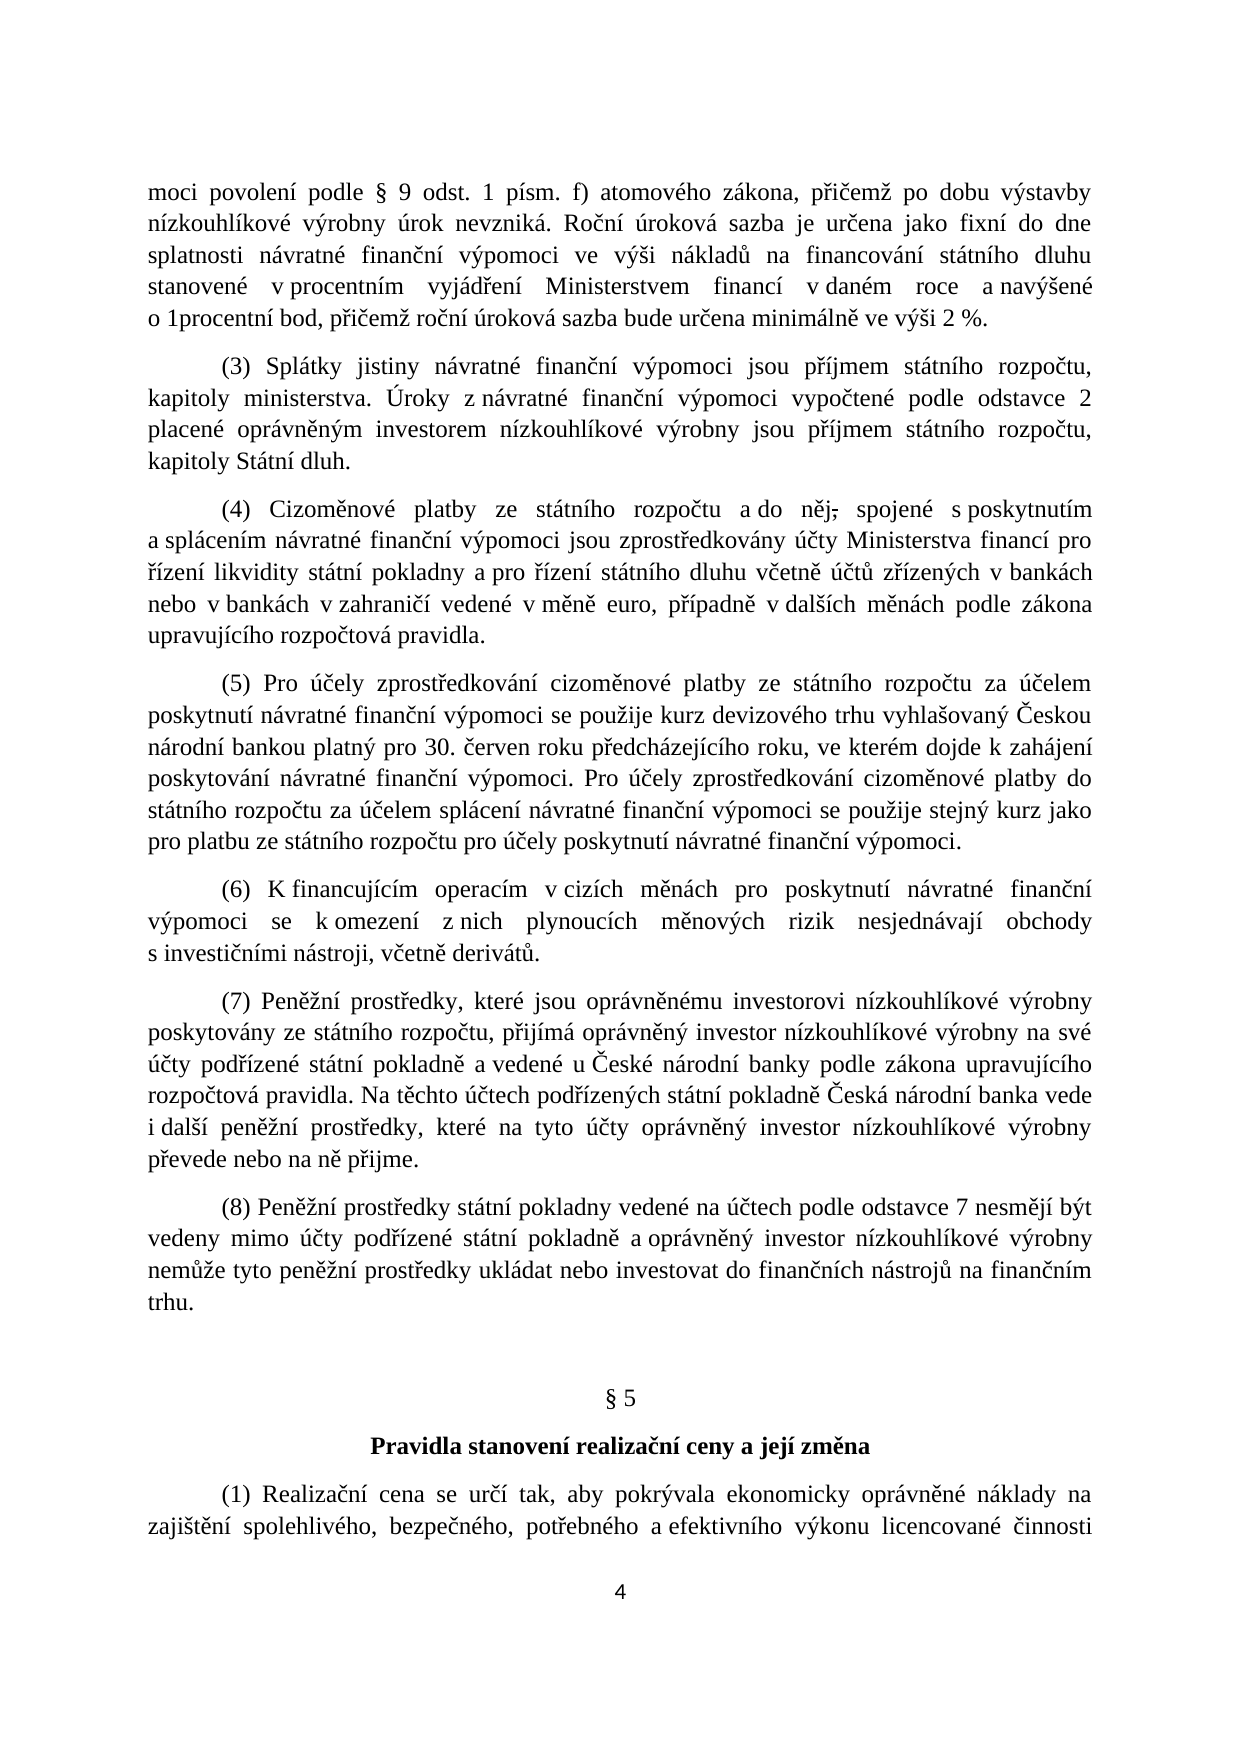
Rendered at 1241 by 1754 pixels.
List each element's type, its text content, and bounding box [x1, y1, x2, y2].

text § 5 [148, 1383, 1093, 1412]
text (4) Cizoměnové platby ze státního rozpočtu a do něj, spojené s poskytnutím a splácením návratné finanční výpomoci jsou zprostředkovány účty Ministerstva financí pro řízení likvidity státní pokladny a pro řízení státního dluhu včetně účtů zřízených v bankách nebo v bankách v zahraničí vedené v měně euro, případně v dalších měnách podle zákona upravujícího rozpočtová pravidla. [148, 494, 1093, 649]
text (5) Pro účely zprostředkování cizoměnové platby ze státního rozpočtu za účelem poskytnutí návratné finanční výpomoci se použije kurz devizového trhu vyhlašovaný Českou národní bankou platný pro 30. červen roku předcházejícího roku, ve kterém dojde k zahájení poskytování návratné finanční výpomoci. Pro účely zprostředkování cizoměnové platby do státního rozpočtu za účelem splácení návratné finanční výpomoci se použije stejný kurz jako pro platbu ze státního rozpočtu pro účely poskytnutí návratné finanční výpomoci. [148, 668, 1093, 855]
text (6) K financujícím operacím v cizích měnách pro poskytnutí návratné finanční výpomoci se k omezení z nich plynoucích měnových rizik nesjednávají obchody s investičními nástroji, včetně derivátů. [148, 874, 1093, 966]
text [148, 177, 1093, 332]
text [148, 1479, 1093, 1540]
text (7) Peněžní prostředky, které jsou oprávněnému investorovi nízkouhlíkové výrobny poskytovány ze státního rozpočtu, přijímá oprávněný investor nízkouhlíkové výrobny na své účty podřízené státní pokladně a vedené u České národní banky podle zákona upravujícího rozpočtová pravidla. Na těchto účtech podřízených státní pokladně Česká národní banka vede i další peněžní prostředky, které na tyto účty oprávněný investor nízkouhlíkové výrobny převede nebo na ně přijme. [148, 986, 1093, 1172]
text (8) Peněžní prostředky státní pokladny vedené na účtech podle odstavce 7 nesmějí být vedeny mimo účty podřízené státní pokladně a oprávněný investor nízkouhlíkové výrobny nemůže tyto peněžní prostředky ukládat nebo investovat do finančních nástrojů na finančním trhu. [148, 1192, 1093, 1315]
text Pravidla stanovení realizační ceny a její změna [148, 1431, 1093, 1460]
text (3) Splátky jistiny návratné finanční výpomoci jsou příjmem státního rozpočtu, kapitoly ministerstva. Úroky z návratné finanční výpomoci vypočtené podle odstavce 2 placené oprávněným investorem nízkouhlíkové výrobny jsou příjmem státního rozpočtu, kapitoly Státní dluh. [148, 351, 1093, 474]
